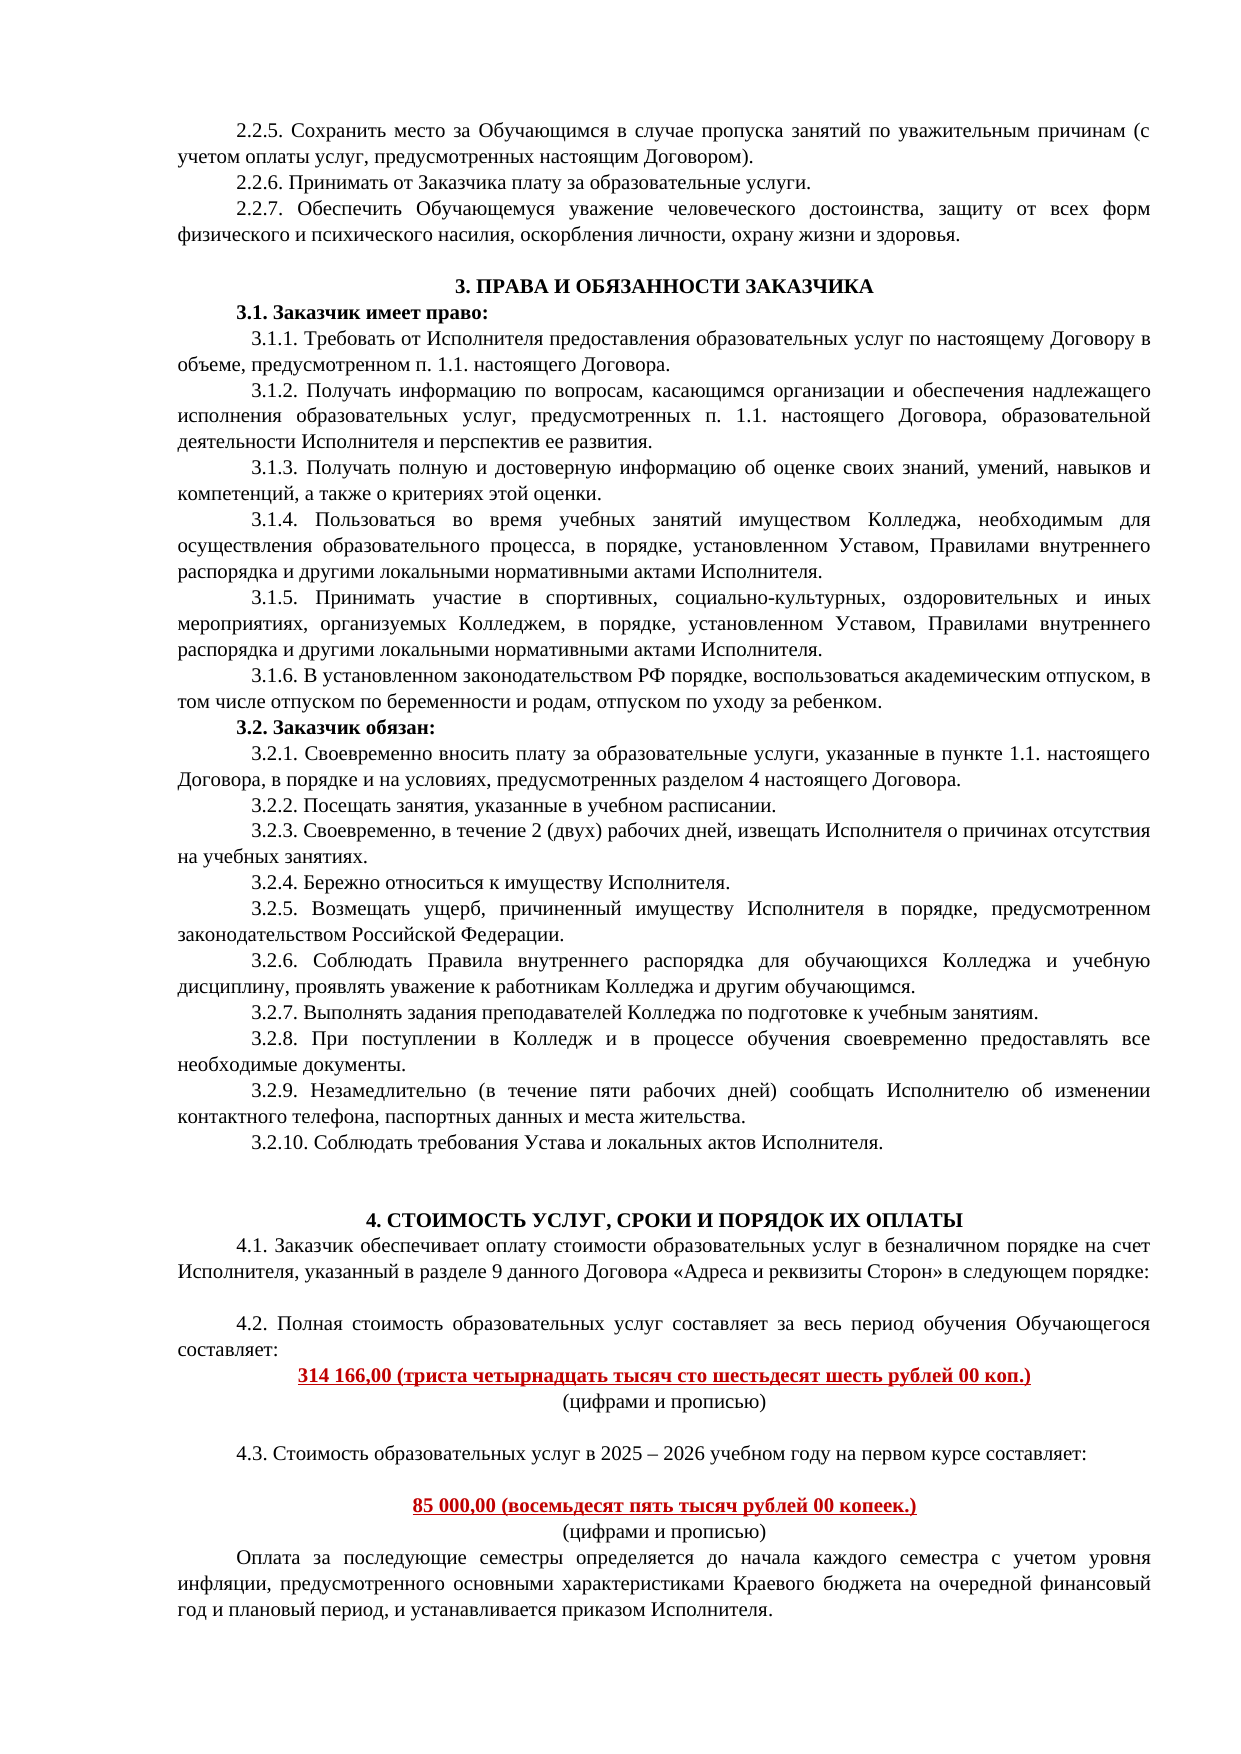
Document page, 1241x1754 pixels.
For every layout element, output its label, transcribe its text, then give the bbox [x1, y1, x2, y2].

text 3.2.6. Соблюдать Правила внутреннего распорядка для обучающихся Колледжа и учебную дисциплину, проявлять уважение к работникам Колледжа и другим обучающимся. [177, 948, 1152, 998]
text 314 166,00 (триста четырнадцать тысяч сто шестьдесят шесть рублей 00 коп.) [177, 1363, 1152, 1387]
text 3.2.7. Выполнять задания преподавателей Колледжа по подготовке к учебным занятиям. [177, 1000, 1152, 1024]
text 3.2.5. Возмещать ущерб, причиненный имуществу Исполнителя в порядке, предусмотренном законодательством Российской Федерации. [177, 896, 1152, 946]
text 3.2.4. Бережно относиться к имуществу Исполнителя. [177, 870, 1152, 894]
text 3.2.8. При поступлении в Колледж и в процессе обучения своевременно предоставлять все необходимые документы. [177, 1026, 1152, 1076]
text (цифрами и прописью) [177, 1519, 1152, 1543]
text 3.1.5. Принимать участие в спортивных, социально-культурных, оздоровительных и иных мероприятиях, организуемых Колледжем, в порядке, установленном Уставом, Правилами внутреннего распорядка и другими локальными нормативными актами Исполнителя. [177, 585, 1152, 661]
text 3.2.9. Незамедлительно (в течение пяти рабочих дней) сообщать Исполнителю об изменении контактного телефона, паспортных данных и места жительства. [177, 1078, 1152, 1128]
text 3.1.3. Получать полную и достоверную информацию об оценке своих знаний, умений, навыков и компетенций, а также о критериях этой оценки. [177, 455, 1152, 505]
text 3.1.4. Пользоваться во время учебных занятий имуществом Колледжа, необходимым для осуществления образовательного процесса, в порядке, установленном Уставом, Правилами внутреннего распорядка и другими локальными нормативными актами Исполнителя. [177, 507, 1152, 583]
text 3.2. Заказчик обязан: [177, 715, 1152, 739]
text 3.2.1. Своевременно вносить плату за образовательные услуги, указанные в пункте 1.1. настоящего Договора, в порядке и на условиях, предусмотренных разделом 4 настоящего Договора. [177, 741, 1152, 791]
text (цифрами и прописью) [177, 1389, 1152, 1413]
text 2.2.5. Сохранить место за Обучающимся в случае пропуска занятий по уважительным причинам (с учетом оплаты услуг, предусмотренных настоящим Договором). [177, 118, 1152, 168]
text 2.2.6. Принимать от Заказчика плату за образовательные услуги. [177, 170, 1152, 194]
text 4.1. Заказчик обеспечивает оплату стоимости образовательных услуг в безналичном порядке на счет Исполнителя, указанный в разделе 9 данного Договора «Адреса и реквизиты Сторон» в следующем порядке: [177, 1233, 1152, 1283]
text Оплата за последующие семестры определяется до начала каждого семестра с учетом уровня инфляции, предусмотренного основными характеристиками Краевого бюджета на очередной финансовый год и плановый период, и устанавливается приказом Исполнителя. [177, 1545, 1152, 1621]
text 3. ПРАВА И ОБЯЗАННОСТИ ЗАКАЗЧИКА [177, 274, 1152, 298]
text 3.2.10. Соблюдать требования Устава и локальных актов Исполнителя. [177, 1130, 1152, 1154]
text 3.1.1. Требовать от Исполнителя предоставления образовательных услуг по настоящему Договору в объеме, предусмотренном п. 1.1. настоящего Договора. [177, 326, 1152, 376]
text 2.2.7. Обеспечить Обучающемуся уважение человеческого достоинства, защиту от всех форм физического и психического насилия, оскорбления личности, охрану жизни и здоровья. [177, 196, 1152, 246]
text 4.3. Стоимость образовательных услуг в 2025 – 2026 учебном году на первом курсе составляет: [177, 1441, 1152, 1465]
text 4.2. Полная стоимость образовательных услуг составляет за весь период обучения Обучающегося составляет: [177, 1311, 1152, 1361]
text 4. СТОИМОСТЬ УСЛУГ, СРОКИ И ПОРЯДОК ИХ ОПЛАТЫ [177, 1207, 1152, 1232]
text 3.1.6. В установленном законодательством РФ порядке, воспользоваться академическим отпуском, в том числе отпуском по беременности и родам, отпуском по уходу за ребенком. [177, 663, 1152, 713]
text 3.2.3. Своевременно, в течение 2 (двух) рабочих дней, извещать Исполнителя о причинах отсутствия на учебных занятиях. [177, 818, 1152, 868]
text 85 000,00 (восемьдесят пять тысяч рублей 00 копеек.) [177, 1493, 1152, 1517]
text 3.1. Заказчик имеет право: [177, 300, 1152, 324]
text 3.2.2. Посещать занятия, указанные в учебном расписании. [177, 792, 1152, 817]
text 3.1.2. Получать информацию по вопросам, касающимся организации и обеспечения надлежащего исполнения образовательных услуг, предусмотренных п. 1.1. настоящего Договора, образовательной деятельности Исполнителя и перспектив ее развития. [177, 377, 1152, 453]
